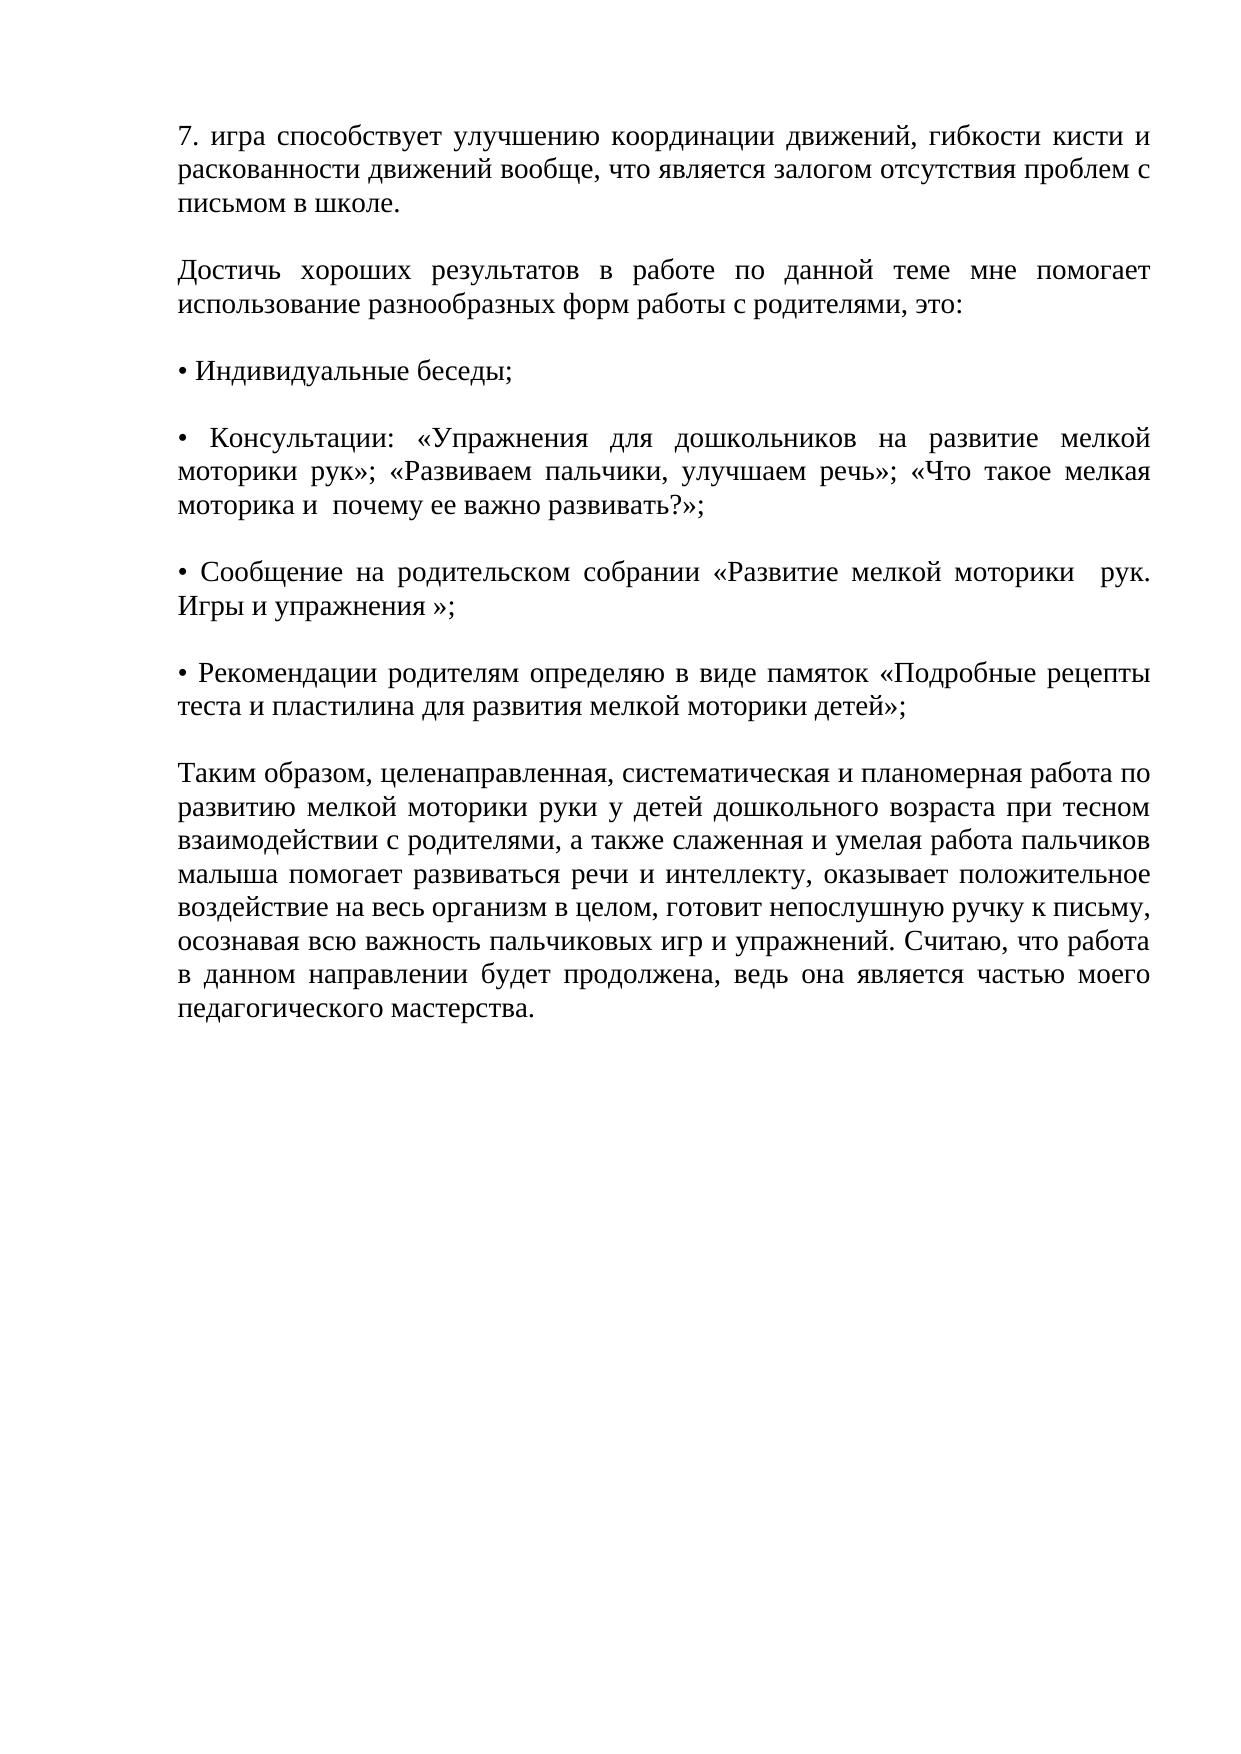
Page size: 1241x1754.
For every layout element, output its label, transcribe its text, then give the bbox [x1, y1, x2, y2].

text Таким образом, целенаправленная, систематическая и планомерная работа по развитию мелкой моторики руки у детей дошкольного возраста при тесном взаимодействии с родителями, а также слаженная и умелая работа пальчиков малыша помогает развиваться речи и интеллекту, оказывает положительное воздействие на весь организм в целом, готовит непослушную ручку к письму, осознавая всю важность пальчиковых игр и упражнений. Считаю, что работа в данном направлении будет продолжена, ведь она является частью моего педагогического мастерства. [177, 755, 1152, 1024]
text • Рекомендации родителям определяю в виде памяток «Подробные рецепты теста и пластилина для развития мелкой моторики детей»; [177, 655, 1152, 722]
text 7. игра способствует улучшению координации движений, гибкости кисти и раскованности движений вообще, что является залогом отсутствия проблем с письмом в школе. [177, 118, 1152, 219]
text • Консультации: «Упражнения для дошкольников на развитие мелкой моторики рук»; «Развиваем пальчики, улучшаем речь»; «Что такое мелкая моторика и почему ее важно развивать?»; [177, 420, 1152, 521]
text • Индивидуальные беседы; [177, 353, 1152, 386]
text • Сообщение на родительском собрании «Развитие мелкой моторики рук. Игры и упражнения »; [177, 554, 1152, 621]
text Достичь хороших результатов в работе по данной теме мне помогает использование разнообразных форм работы с родителями, это: [177, 252, 1152, 319]
